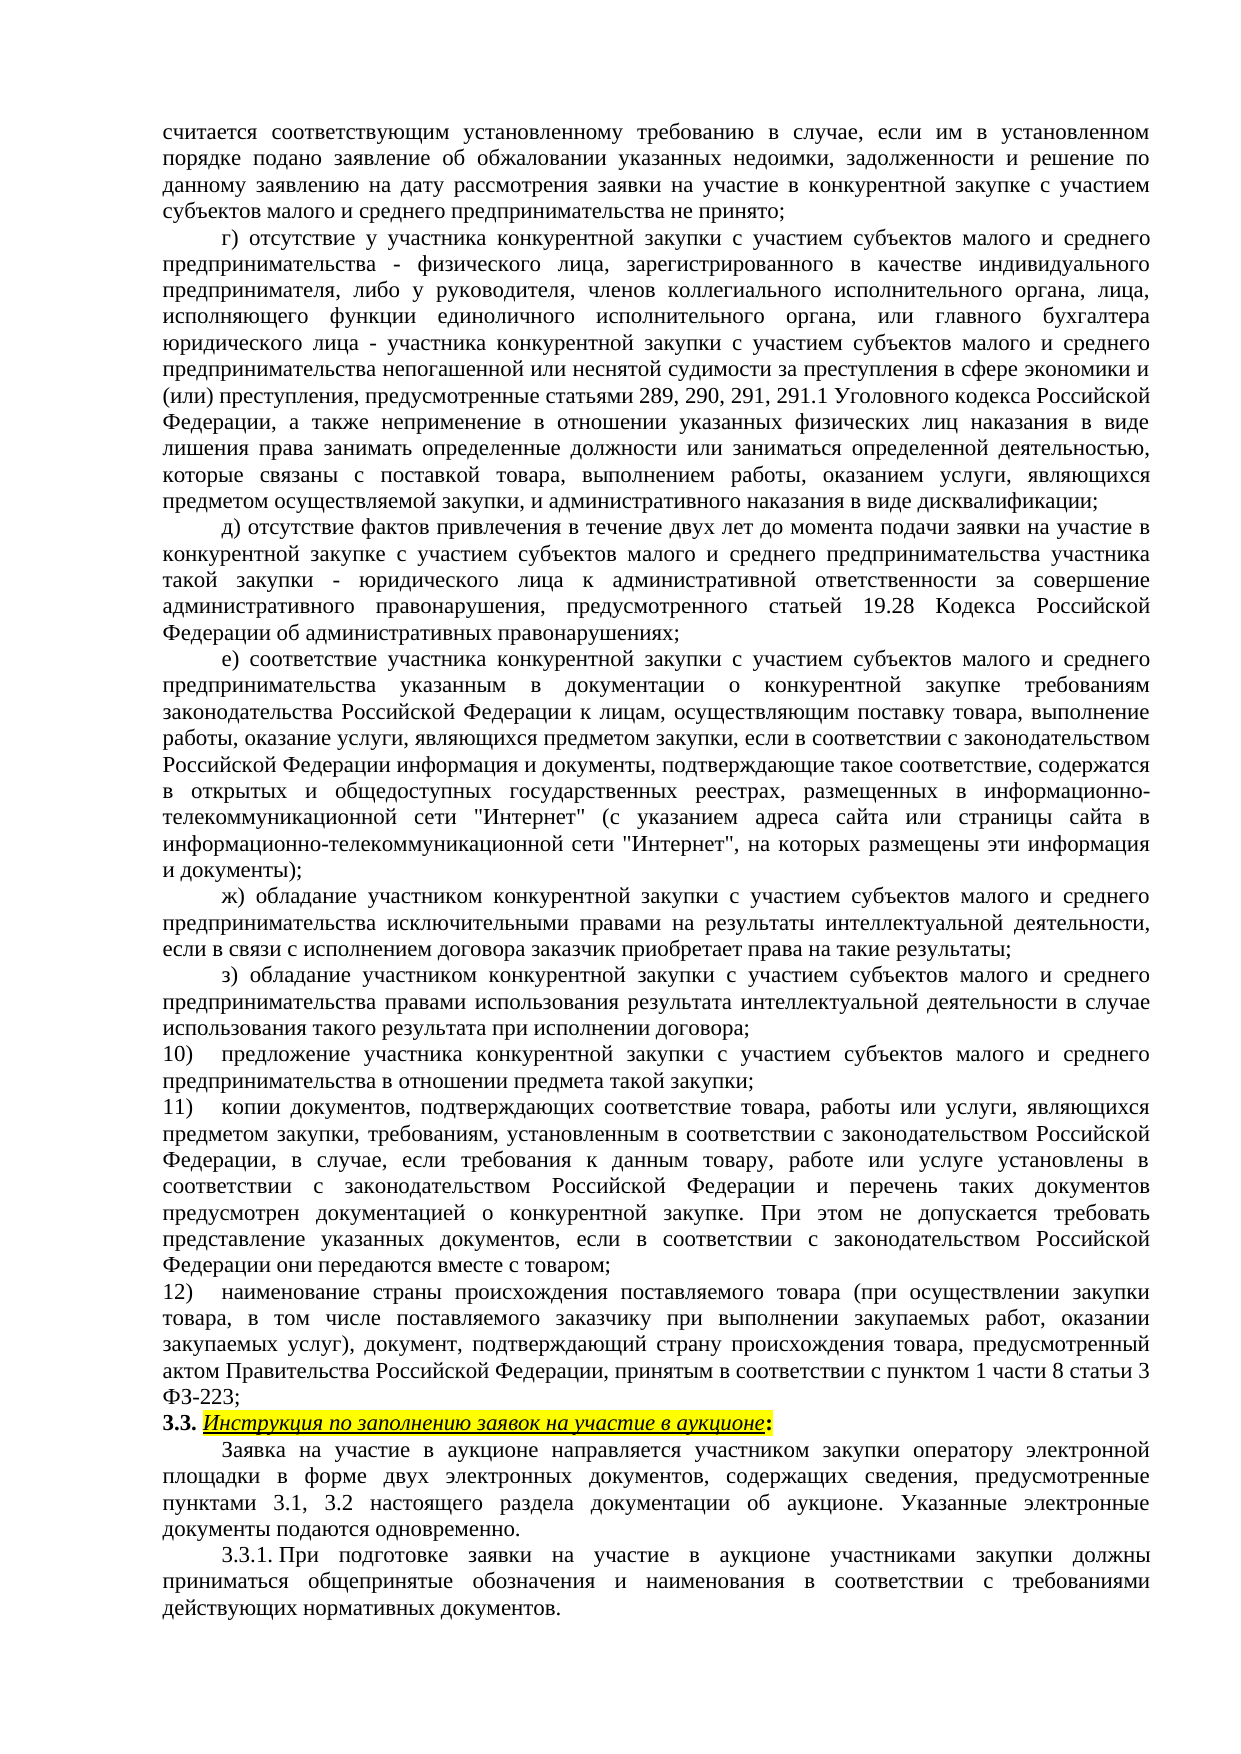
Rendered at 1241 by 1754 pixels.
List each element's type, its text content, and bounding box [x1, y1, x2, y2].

text 12) наименование страны происхождения поставляемого товара (при осуществлении закупки товара, в том числе поставляемого заказчику при выполнении закупаемых работ, оказании закупаемых услуг), документ, подтверждающий страну происхождения товара, предусмотренный актом Правительства Российской Федерации, принятым в соответствии с пунктом 1 части 8 статьи 3 ФЗ-223; [162, 1278, 1152, 1409]
text 10) предложение участника конкурентной закупки с участием субъектов малого и среднего предпринимательства в отношении предмета такой закупки; [162, 1041, 1152, 1093]
text ж) обладание участником конкурентной закупки с участием субъектов малого и среднего предпринимательства исключительными правами на результаты интеллектуальной деятельности, если в связи с исполнением договора заказчик приобретает права на такие результаты; [162, 882, 1152, 961]
text е) соответствие участника конкурентной закупки с участием субъектов малого и среднего предпринимательства указанным в документации о конкурентной закупке требованиям законодательства Российской Федерации к лицам, осуществляющим поставку товара, выполнение работы, оказание услуги, являющихся предметом закупки, если в соответствии с законодательством Российской Федерации информация и документы, подтверждающие такое соответствие, содержатся в открытых и общедоступных государственных реестрах, размещенных в информационно-телекоммуникационной сети "Интернет" (с указанием адреса сайта или страницы сайта в информационно-телекоммуникационной сети "Интернет", на которых размещены эти информация и документы); [162, 645, 1152, 882]
text з) обладание участником конкурентной закупки с участием субъектов малого и среднего предпринимательства правами использования результата интеллектуальной деятельности в случае использования такого результата при исполнении договора; [162, 961, 1152, 1041]
text д) отсутствие фактов привлечения в течение двух лет до момента подачи заявки на участие в конкурентной закупке с участием субъектов малого и среднего предпринимательства участника такой закупки - юридического лица к административной ответственности за совершение административного правонарушения, предусмотренного статьей 19.28 Кодекса Российской Федерации об административных правонарушениях; [162, 513, 1152, 645]
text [162, 118, 1152, 223]
text г) отсутствие у участника конкурентной закупки с участием субъектов малого и среднего предпринимательства - физического лица, зарегистрированного в качестве индивидуального предпринимателя, либо у руководителя, членов коллегиального исполнительного органа, лица, исполняющего функции единоличного исполнительного органа, или главного бухгалтера юридического лица - участника конкурентной закупки с участием субъектов малого и среднего предпринимательства непогашенной или неснятой судимости за преступления в сфере экономики и (или) преступления, предусмотренные статьями 289, 290, 291, 291.1 Уголовного кодекса Российской Федерации, а также неприменение в отношении указанных физических лиц наказания в виде лишения права занимать определенные должности или заниматься определенной деятельностью, которые связаны с поставкой товара, выполнением работы, оказанием услуги, являющихся предметом осуществляемой закупки, и административного наказания в виде дисквалификации; [162, 223, 1152, 513]
text 3.3.1. При подготовке заявки на участие в аукционе участниками закупки должны приниматься общепринятые обозначения и наименования в соответствии с требованиями действующих нормативных документов. [162, 1541, 1152, 1620]
text Заявка на участие в аукционе направляется участником закупки оператору электронной площадки в форме двух электронных документов, содержащих сведения, предусмотренные пунктами 3.1, 3.2 настоящего раздела документации об аукционе. Указанные электронные документы подаются одновременно. [162, 1436, 1152, 1541]
text 3.3. Инструкция по заполнению заявок на участие в аукционе: [162, 1409, 1152, 1436]
text 11) копии документов, подтверждающих соответствие товара, работы или услуги, являющихся предметом закупки, требованиям, установленным в соответствии с законодательством Российской Федерации, в случае, если требования к данным товару, работе или услуге установлены в соответствии с законодательством Российской Федерации и перечень таких документов предусмотрен документацией о конкурентной закупке. При этом не допускается требовать представление указанных документов, если в соответствии с законодательством Российской Федерации они передаются вместе с товаром; [162, 1093, 1152, 1278]
